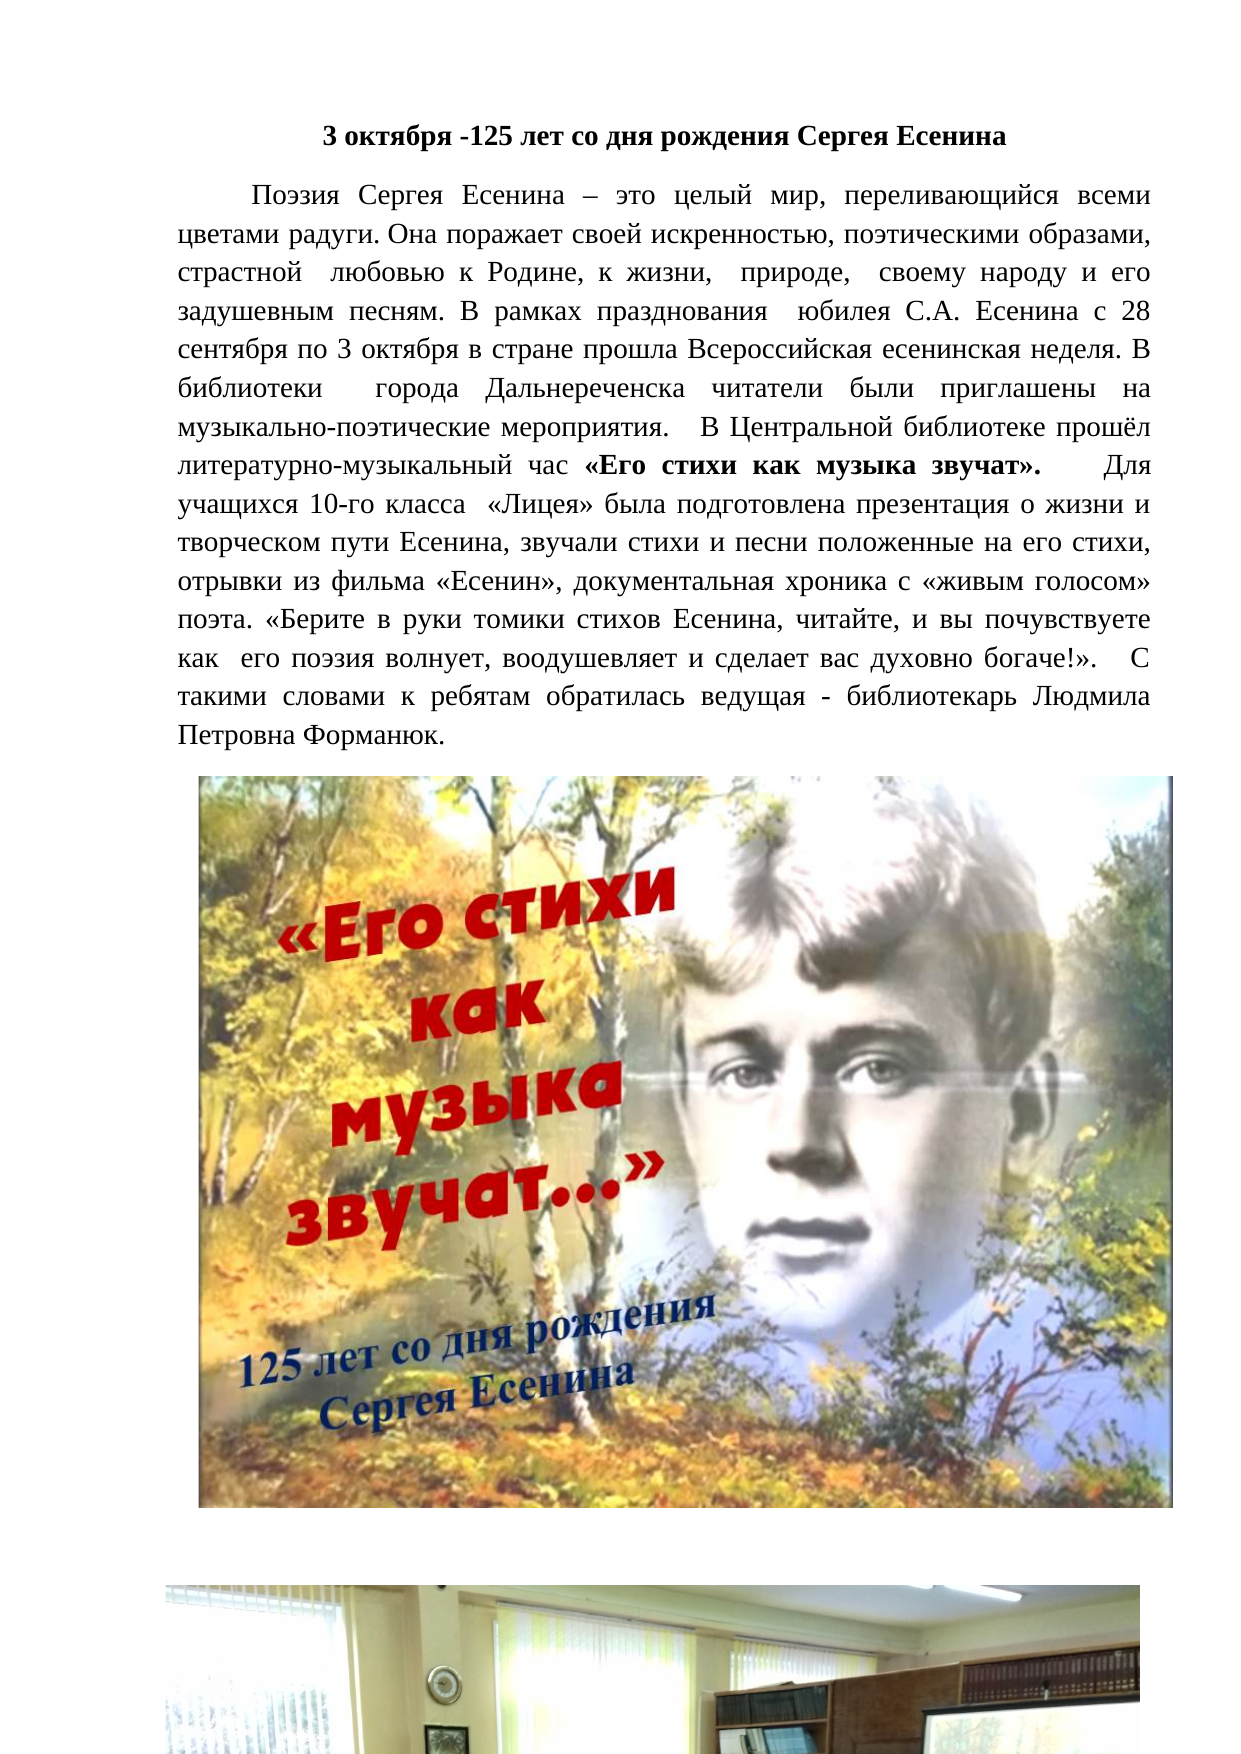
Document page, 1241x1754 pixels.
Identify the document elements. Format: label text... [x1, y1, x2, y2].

picture [165, 1585, 1140, 1754]
text 3 октября -125 лет со дня рождения Сергея Есенина [177, 118, 1152, 152]
text Поэзия Сергея Есенина – это целый мир, переливающийся всеми цветами радуги. Она поражает своей искренностью, поэтическими образами, страстной любовью к Родине, к жизни, природе, своему народу и его задушевным песням. В рамках празднования юбилея С.А. Есенина с 28 сентября по 3 октября в стране прошла Всероссийская есенинская неделя. В библиотеки города Дальнереченска читатели были приглашены на музыкально-поэтические мероприятия. В Центральной библиотеке прошёл литературно-музыкальный час «Его стихи как музыка звучат». Для учащихся 10-го класса «Лицея» была подготовлена презентация о жизни и творческом пути Есенина, звучали стихи и песни положенные на его стихи, отрывки из фильма «Есенин», документальная хроника с «живым голосом» поэта. «Берите в руки томики стихов Есенина, читайте, и вы почувствуете как его поэзия волнует, воодушевляет и сделает вас духовно богаче!». С такими словами к ребятам обратилась ведущая - библиотекарь Людмила Петровна Форманюк. [177, 177, 1152, 751]
picture [198, 776, 1173, 1508]
